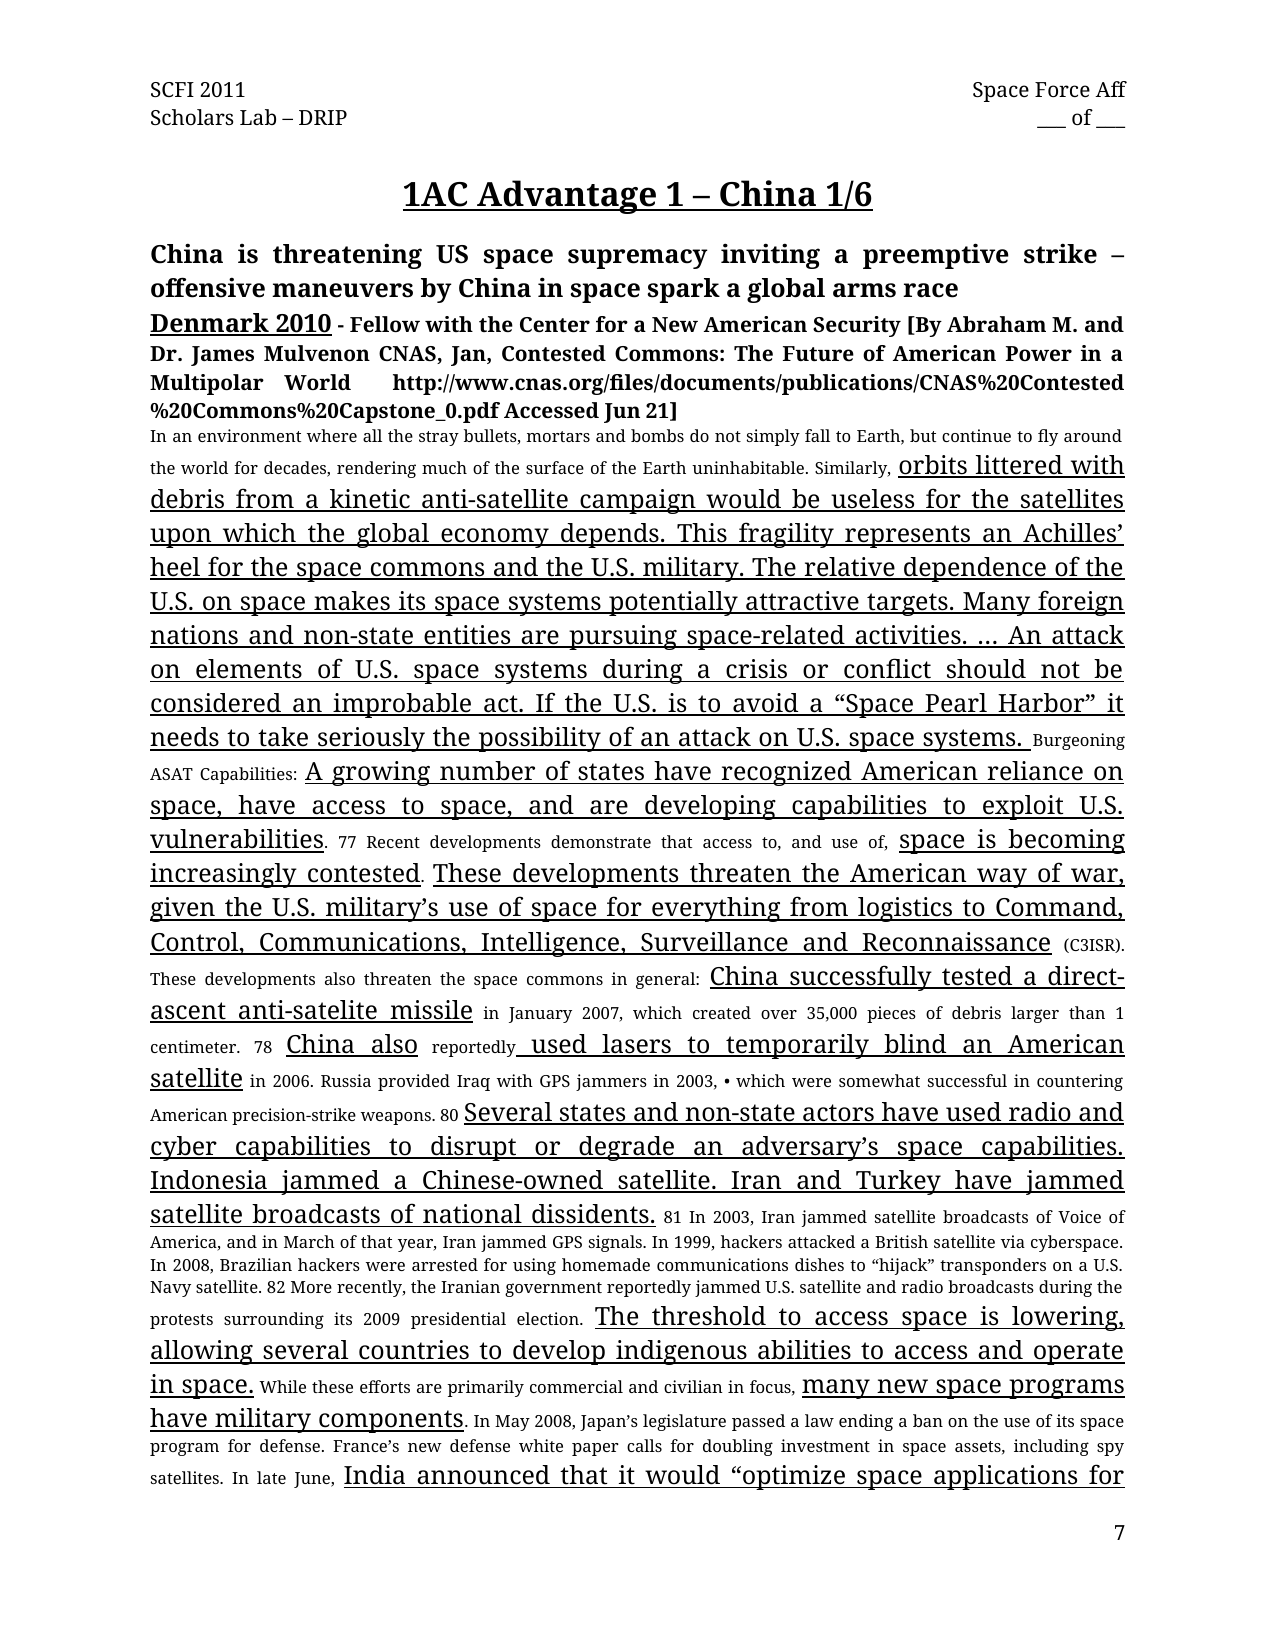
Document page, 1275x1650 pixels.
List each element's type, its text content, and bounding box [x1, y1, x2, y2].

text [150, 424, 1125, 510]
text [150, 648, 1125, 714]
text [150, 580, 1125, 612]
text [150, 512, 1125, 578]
subtitle China is threatening US space supremacy inviting a preemptive strike – offensive maneuvers by China in space spark a global arms race [150, 237, 1125, 305]
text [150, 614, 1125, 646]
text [150, 1364, 1125, 1492]
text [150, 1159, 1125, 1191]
text Denmark 2010 - Fellow with the Center for a New American Security [By Abraham M. and Dr. James Mulvenon CNAS, Jan, Contested Commons: The Future of American Power in a Multipolar World http://www.cnas.org/files/documents/publications/CNAS%20Contested %20Commons%20Capstone_0.pdf Accessed Jun 21] [150, 305, 1125, 424]
subtitle 1AC Advantage 1 – China 1/6 [150, 171, 1125, 216]
